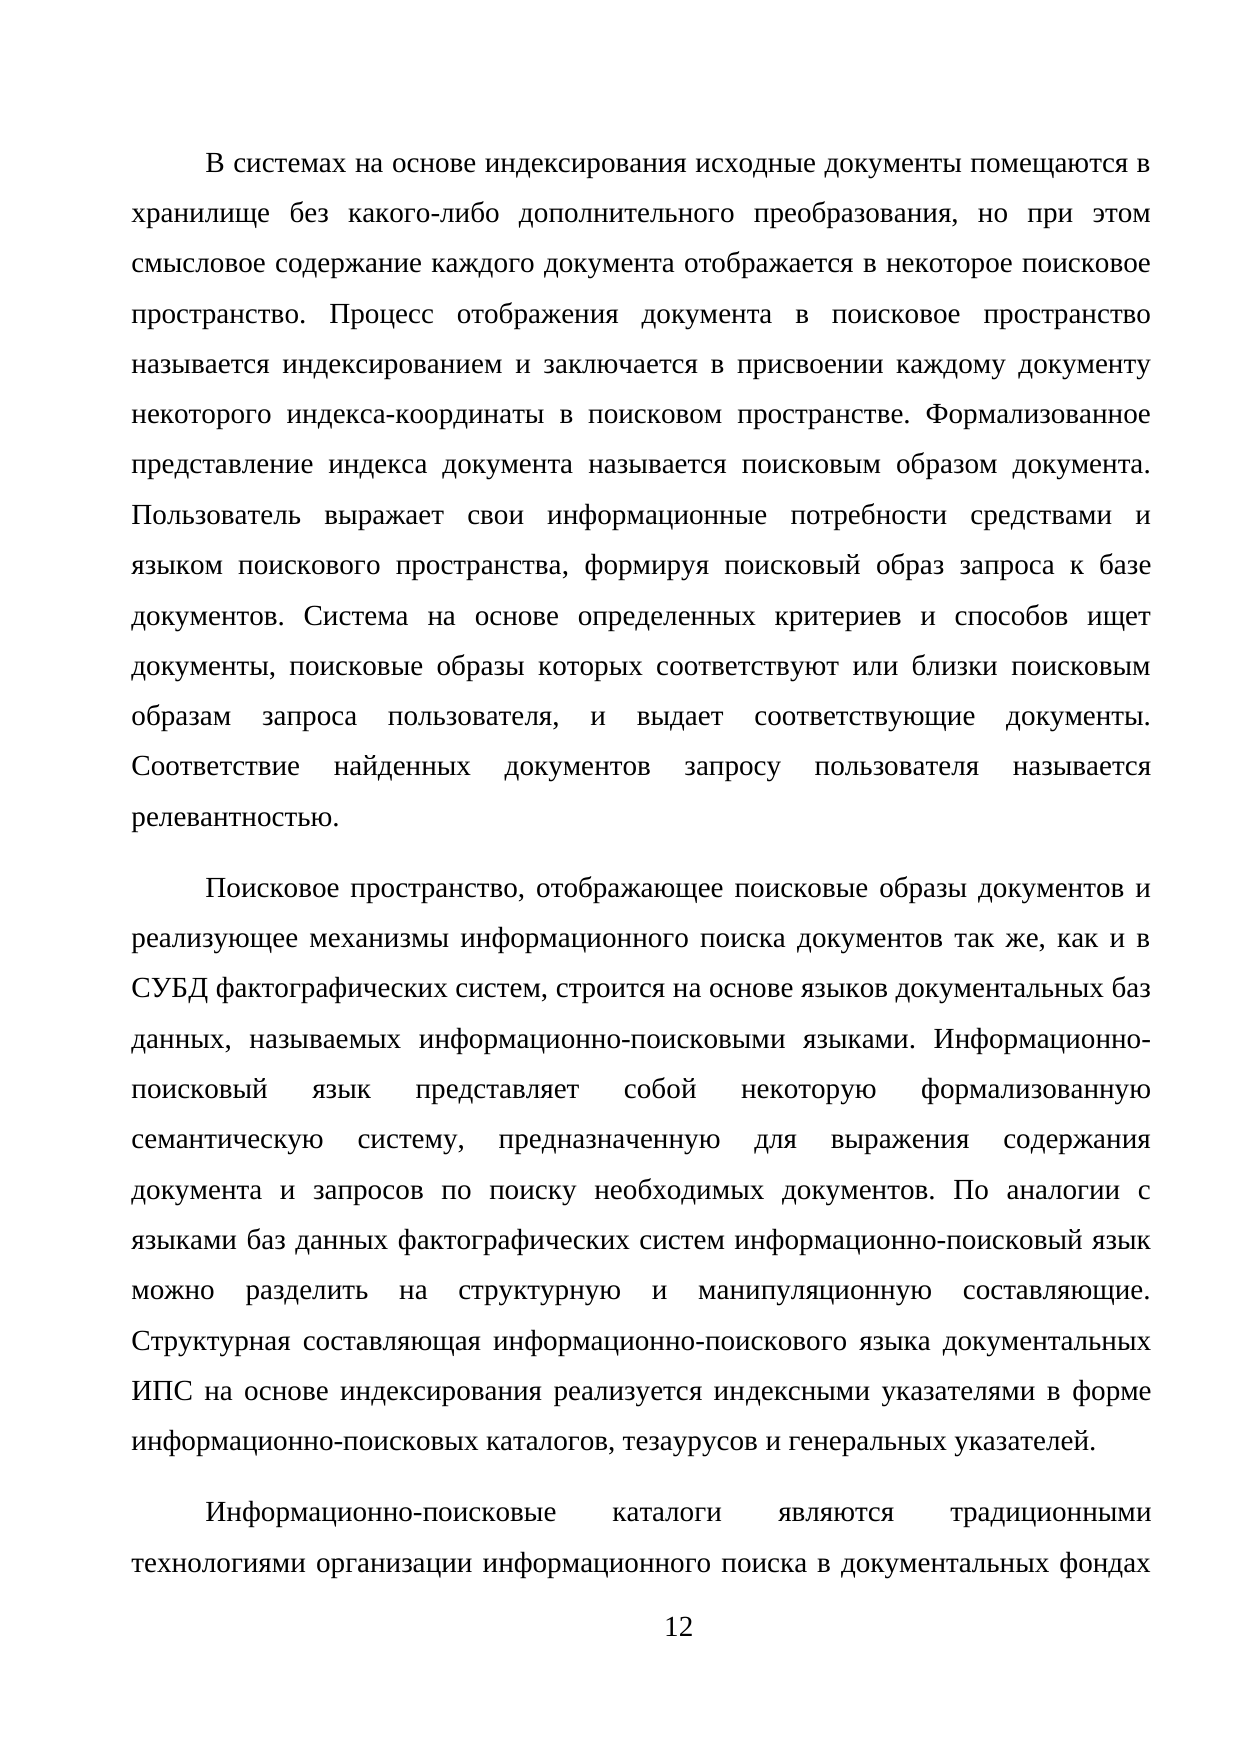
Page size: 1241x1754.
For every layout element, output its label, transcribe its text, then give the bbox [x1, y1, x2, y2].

text В системах на основе индексирования исходные документы помещаются в хранилище без какого-либо дополнительного преобразования, но при этом смысловое содержание каждого документа отображается в некоторое поисковое пространство. Процесс отображения документа в поисковое пространство называется индексированием и заключается в присвоении каждому документу некоторого индекса-координаты в поисковом пространстве. Формализованное представление индекса документа называется поисковым образом документа. Пользователь выражает свои информационные потребности средствами и языком поискового пространства, формируя поисковый образ запроса к базе документов. Система на основе определенных критериев и способов ищет документы, поисковые образы которых соответствуют или близки поисковым образам запроса пользователя, и выдает соответствующие документы. Соответствие найденных документов запросу пользователя называется релевантностью. [131, 145, 1152, 832]
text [131, 1494, 1152, 1578]
text Поисковое пространство, отображающее поисковые образы документов и реализующее механизмы информационного поиска документов так же, как и в СУБД фактографических систем, строится на основе языков документальных баз данных, называемых информационно-поисковыми языками. Информационно-поисковый язык представляет собой некоторую формализованную семантическую систему, предназначенную для выражения содержания документа и запросов по поиску необходимых документов. По аналогии с языками баз данных фактографических систем информационно-поисковый язык можно разделить на структурную и манипуляционную составляющие. Структурная составляющая информационно-поискового языка документальных ИПС на основе индексирования реализуется индексными указателями в форме информационно-поисковых каталогов, тезаурусов и генеральных указателей. [131, 870, 1152, 1457]
